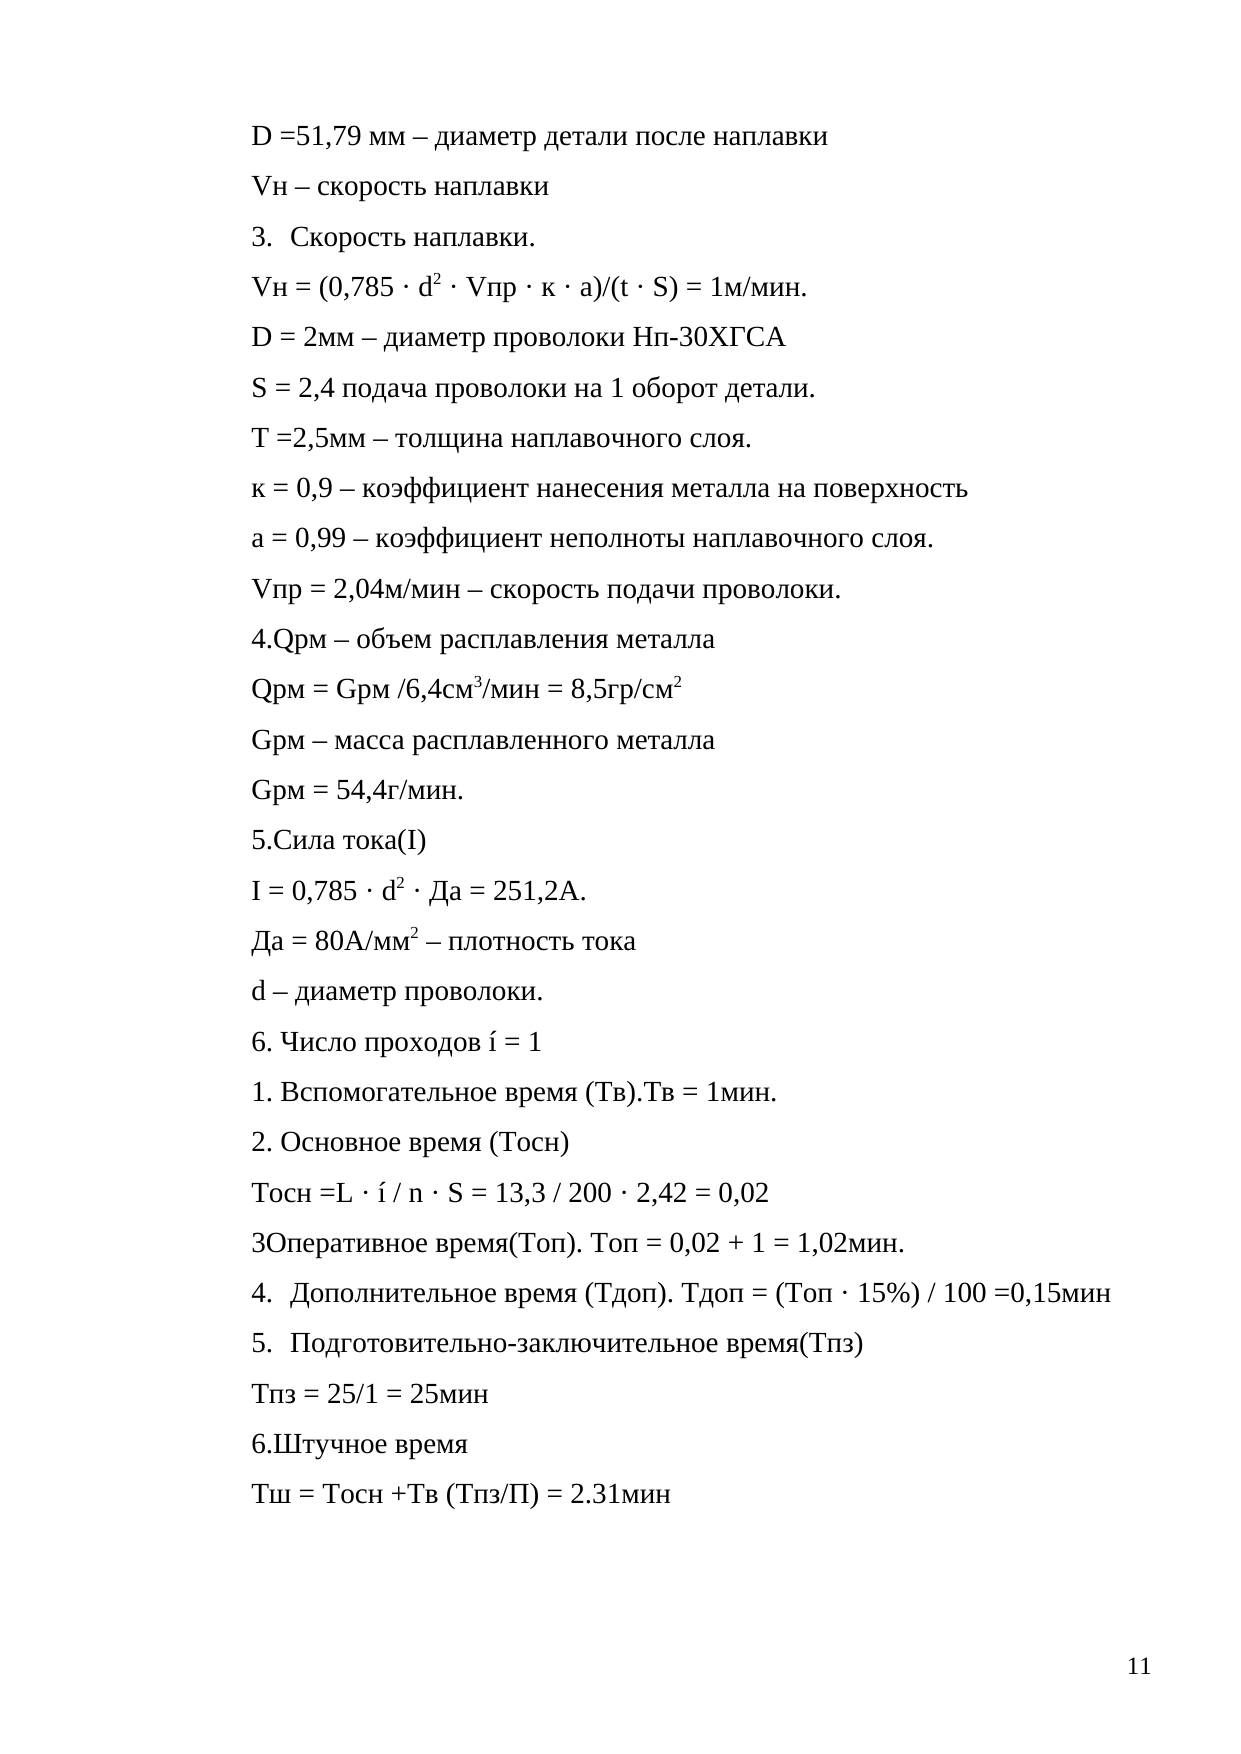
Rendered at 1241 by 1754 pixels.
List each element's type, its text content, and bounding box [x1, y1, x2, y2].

text 2. Основное время (Тосн) [177, 1124, 1152, 1158]
text Тпз = 25/1 = 25мин [177, 1376, 1152, 1409]
text 6. Число проходов í = 1 [177, 1024, 1152, 1057]
text к = 0,9 – коэффициент нанесения металла на поверхность [177, 470, 1152, 504]
text d – диаметр проволоки. [177, 973, 1152, 1007]
text 4.Qрм – объем расплавления металла [177, 621, 1152, 655]
text S = 2,4 подача проволоки на 1 оборот детали. [177, 370, 1152, 403]
text D =51,79 мм – диаметр детали после наплавки [177, 118, 1152, 152]
text T =2,5мм – толщина наплавочного слоя. [177, 420, 1152, 453]
list Скорость наплавки. [177, 219, 1152, 252]
text 1. Вспомогательное время (Тв).Тв = 1мин. [177, 1074, 1152, 1108]
text Да = 80А/мм2 – плотность тока [177, 923, 1152, 957]
text а = 0,99 – коэффициент неполноты наплавочного слоя. [177, 521, 1152, 554]
text I = 0,785 · d2 · Да = 251,2А. [177, 873, 1152, 906]
text Vн – скорость наплавки [177, 168, 1152, 202]
text Qрм = Gрм /6,4см3/мин = 8,5гр/см2 [177, 672, 1152, 705]
text Тосн =L · í / n · S = 13,3 / 200 · 2,42 = 0,02 [177, 1175, 1152, 1208]
list Дополнительное время (Тдоп). Тдоп = (Топ · 15%) / 100 =0,15мин [177, 1275, 1152, 1309]
text Vпр = 2,04м/мин – скорость подачи проволоки. [177, 571, 1152, 604]
text 3Оперативное время(Топ). Топ = 0,02 + 1 = 1,02мин. [177, 1225, 1152, 1258]
text 6.Штучное время [177, 1426, 1152, 1460]
text Gрм – масса расплавленного металла [177, 722, 1152, 755]
text D = 2мм – диаметр проволоки Нп-30ХГСА [177, 319, 1152, 353]
text Vн = (0,785 · d2 · Vпр · к · а)/(t · S) = 1м/мин. [177, 269, 1152, 303]
text Gрм = 54,4г/мин. [177, 772, 1152, 806]
text 5.Сила тока(I) [177, 822, 1152, 856]
list Подготовительно-заключительное время(Тпз) [177, 1326, 1152, 1359]
text Тш = Тосн +Тв (Тпз/П) = 2.31мин [177, 1477, 1152, 1510]
